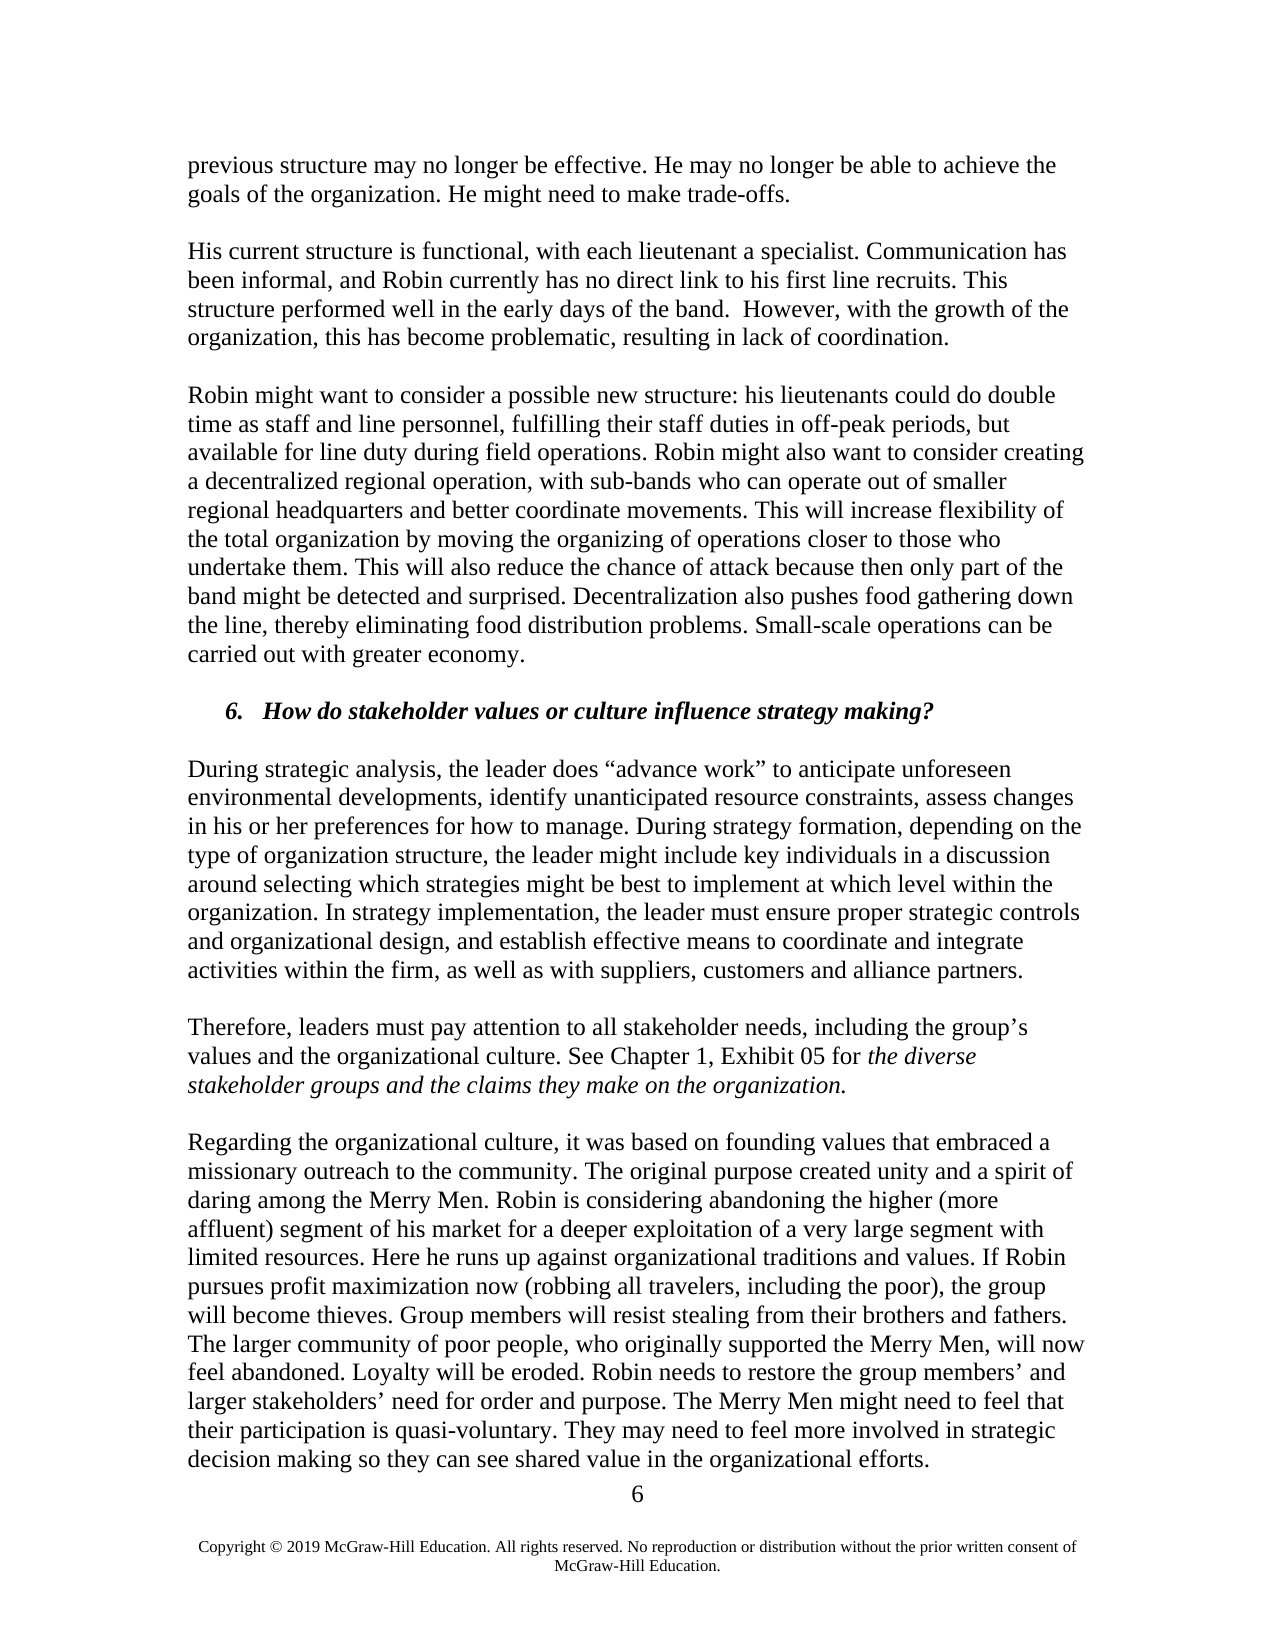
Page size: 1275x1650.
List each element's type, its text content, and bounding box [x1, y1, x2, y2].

list How do stakeholder values or culture influence strategy making? [225, 696, 1087, 725]
text Regarding the organizational culture, it was based on founding values that embraced a missionary outreach to the community. The original purpose created unity and a spirit of daring among the Merry Men. Robin is considering abandoning the higher (more affluent) segment of his market for a deeper exploitation of a very large segment with limited resources. Here he runs up against organizational traditions and values. If Robin pursues profit maximization now (robbing all travelers, including the poor), the group will become thieves. Group members will resist stealing from their brothers and fathers. The larger community of poor people, who originally supported the Merry Men, will now feel abandoned. Loyalty will be eroded. Robin needs to restore the group members’ and larger stakeholders’ need for order and purpose. The Merry Men might need to feel that their participation is quasi-voluntary. They may need to feel more involved in strategic decision making so they can see shared value in the organizational efforts. [187, 1127, 1087, 1472]
text Robin might want to consider a possible new structure: his lieutenants could do double time as staff and line personnel, fulfilling their staff duties in off-peak periods, but available for line duty during field operations. Robin might also want to consider creating a decentralized regional operation, with sub-bands who can operate out of smaller regional headquarters and better coordinate movements. This will increase flexibility of the total organization by moving the organizing of operations closer to those who undertake them. This will also reduce the chance of attack because then only part of the band might be detected and surprised. Decentralization also pushes food gathering down the line, thereby eliminating food distribution problems. Small-scale operations can be carried out with greater economy. [187, 380, 1087, 667]
text Therefore, leaders must pay attention to all stakeholder needs, including the group’s values and the organizational culture. See Chapter 1, Exhibit 05 for the diverse stakeholder groups and the claims they make on the organization. [187, 1012, 1087, 1099]
text During strategic analysis, the leader does “advance work” to anticipate unforeseen environmental developments, identify unanticipated resource constraints, assess changes in his or her preferences for how to manage. During strategy formation, depending on the type of organization structure, the leader might include key individuals in a discussion around selecting which strategies might be best to implement at which level within the organization. In strategy implementation, the leader must ensure proper strategic controls and organizational design, and establish effective means to coordinate and integrate activities within the firm, as well as with suppliers, customers and alliance partners. [187, 754, 1087, 984]
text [187, 150, 1087, 207]
text His current structure is functional, with each lieutenant a specialist. Communication has been informal, and Robin currently has no direct link to his first line recruits. This structure performed well in the early days of the band. However, with the growth of the organization, this has become problematic, resulting in lack of coordination. [187, 236, 1087, 351]
